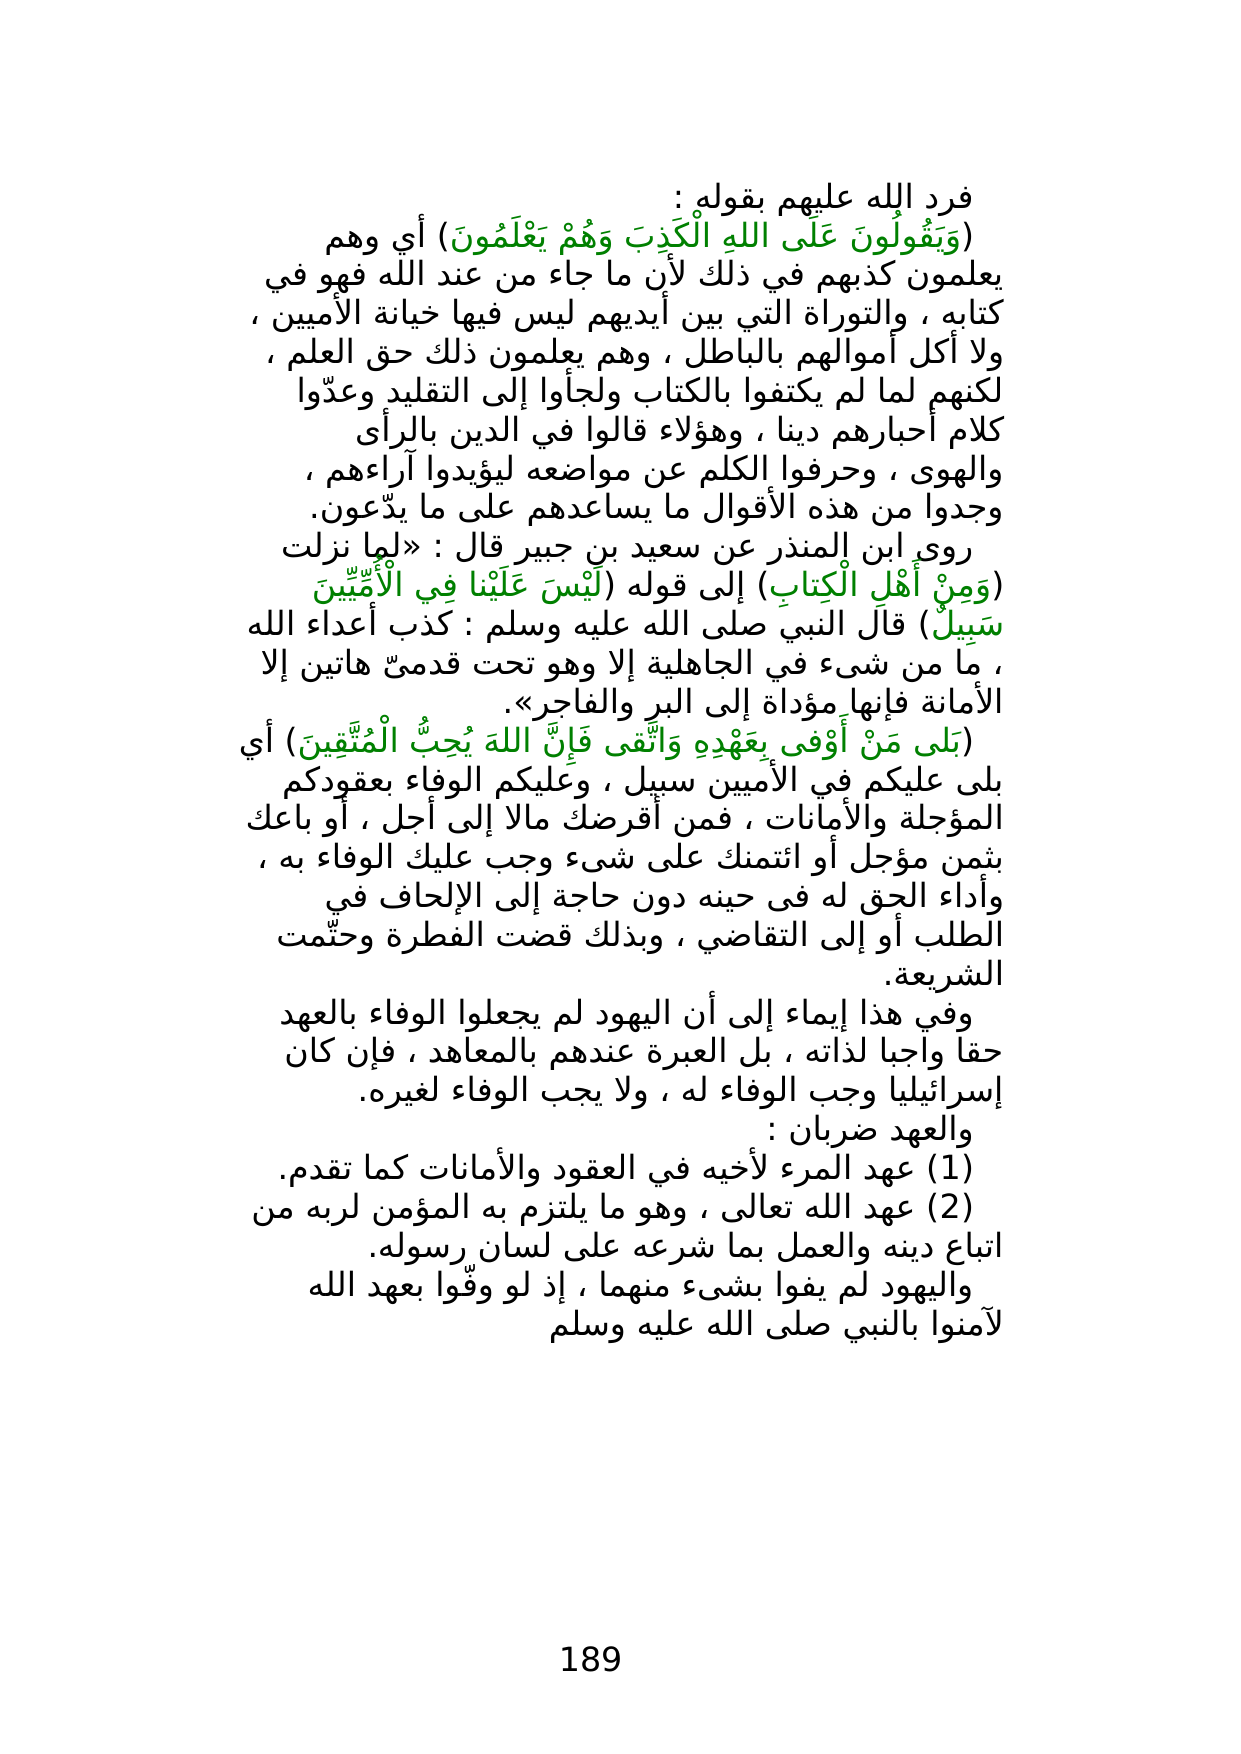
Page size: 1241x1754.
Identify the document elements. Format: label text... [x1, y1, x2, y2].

text روى ابن المنذر عن سعيد بن جبير قال : «لما نزلت (وَمِنْ أَهْلِ الْكِتابِ) إلى قوله (لَيْسَ عَلَيْنا فِي الْأُمِّيِّينَ سَبِيلٌ) قال النبي صلى الله عليه وسلم : كذب أعداء الله ، ما من شىء في الجاهلية إلا وهو تحت قدمىّ هاتين إلا الأمانة فإنها مؤداة إلى البر والفاجر». [236, 527, 1004, 721]
text وفي هذا إيماء إلى أن اليهود لم يجعلوا الوفاء بالعهد حقا واجبا لذاته ، بل العبرة عندهم بالمعاهد ، فإن كان إسرائيليا وجب الوفاء له ، ولا يجب الوفاء لغيره. [236, 993, 1004, 1110]
text فرد الله عليهم بقوله : [236, 177, 1004, 216]
text (وَيَقُولُونَ عَلَى اللهِ الْكَذِبَ وَهُمْ يَعْلَمُونَ) أي وهم يعلمون كذبهم في ذلك لأن ما جاء من عند الله فهو في كتابه ، والتوراة التي بين أيديهم ليس فيها خيانة الأميين ، ولا أكل أموالهم بالباطل ، وهم يعلمون ذلك حق العلم ، لكنهم لما لم يكتفوا بالكتاب ولجأوا إلى التقليد وعدّوا كلام أحبارهم دينا ، وهؤلاء قالوا في الدين بالرأى والهوى ، وحرفوا الكلم عن مواضعه ليؤيدوا آراءهم ، وجدوا من هذه الأقوال ما يساعدهم على ما يدّعون. [236, 216, 1004, 527]
text (2) عهد الله تعالى ، وهو ما يلتزم به المؤمن لربه من اتباع دينه والعمل بما شرعه على لسان رسوله. [236, 1187, 1004, 1265]
text واليهود لم يفوا بشىء منهما ، إذ لو وفّوا بعهد الله لآمنوا بالنبي صلى الله عليه وسلم [236, 1265, 1004, 1343]
text (1) عهد المرء لأخيه في العقود والأمانات كما تقدم. [236, 1148, 1004, 1187]
text (بَلى مَنْ أَوْفى بِعَهْدِهِ وَاتَّقى فَإِنَّ اللهَ يُحِبُّ الْمُتَّقِينَ) أي بلى عليكم في الأميين سبيل ، وعليكم الوفاء بعقودكم المؤجلة والأمانات ، فمن أقرضك مالا إلى أجل ، أو باعك بثمن مؤجل أو ائتمنك على شىء وجب عليك الوفاء به ، وأداء الحق له فى حينه دون حاجة إلى الإلحاف في الطلب أو إلى التقاضي ، وبذلك قضت الفطرة وحتّمت الشريعة. [236, 721, 1004, 993]
text والعهد ضربان : [236, 1110, 1004, 1148]
